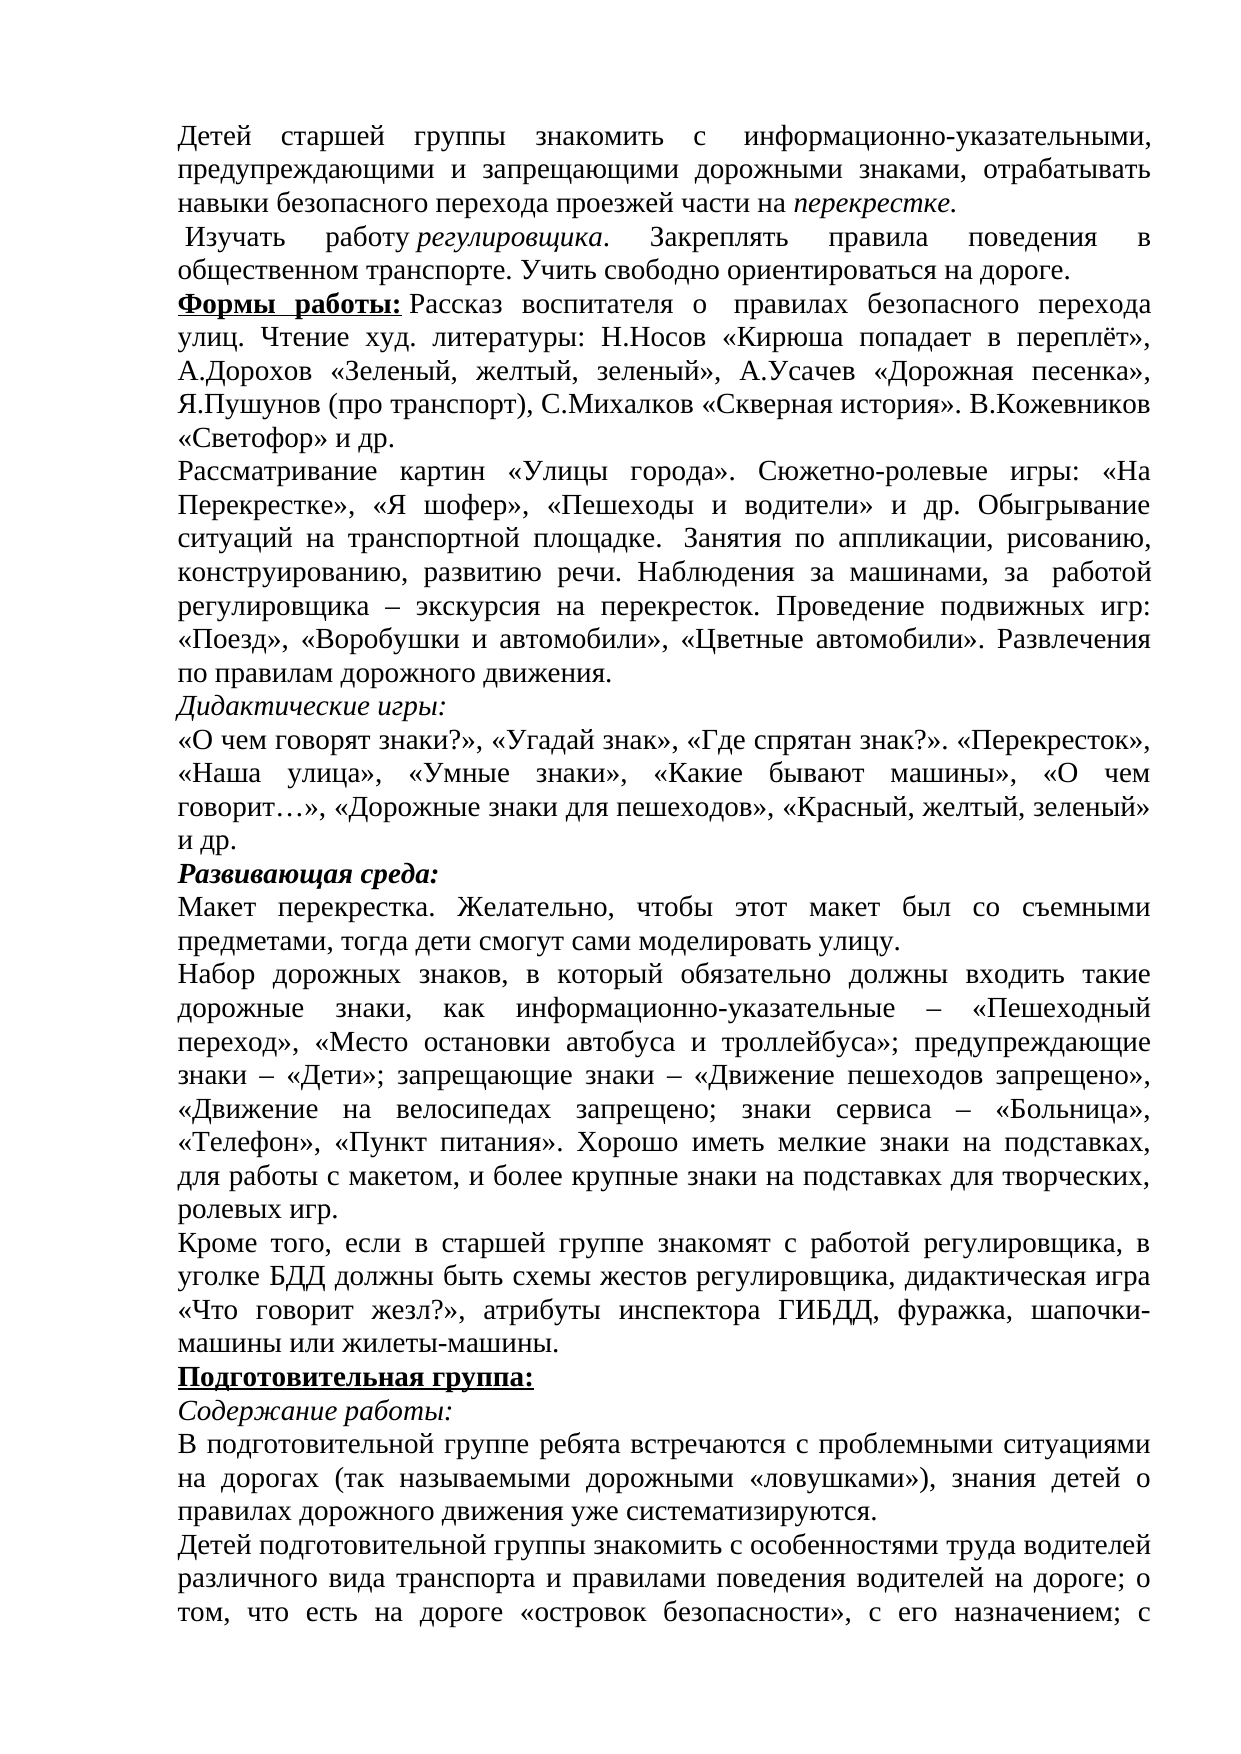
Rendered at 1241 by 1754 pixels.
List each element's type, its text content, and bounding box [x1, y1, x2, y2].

text Рассматривание картин «Улицы города». Сюжетно-ролевые игры: «На Перекрестке», «Я шофер», «Пешеходы и водители» и др. Обыгрывание ситуаций на транспортной площадке. Занятия по аппликации, рисованию, конструированию, развитию речи. Наблюдения за машинами, за работой регулировщика – экскурсия на перекресток. Проведение подвижных игр: «Поезд», «Воробушки и автомобили», «Цветные автомобили». Развлечения по правилам дорожного движения. [177, 453, 1152, 688]
text Изучать работу регулировщика. Закреплять правила поведения в общественном транспорте. Учить свободно ориентироваться на дороге. [177, 219, 1152, 286]
text В подготовительной группе ребята встречаются с проблемными ситуациями на дорогах (так называемыми дорожными «ловушками»), знания детей о правилах дорожного движения уже систематизируются. [177, 1426, 1152, 1527]
text Подготовительная группа: [177, 1359, 1152, 1393]
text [177, 1527, 1152, 1627]
text Кроме того, если в старшей группе знакомят с работой регулировщика, в уголке БДД должны быть схемы жестов регулировщика, дидактическая игра «Что говорит жезл?», атрибуты инспектора ГИБДД, фуражка, шапочки-машины или жилеты-машины. [177, 1225, 1152, 1359]
text Макет перекрестка. Желательно, чтобы этот макет был со съемными предметами, тогда дети смогут сами моделировать улицу. [177, 889, 1152, 957]
text Развивающая среда: [177, 856, 1152, 889]
text Набор дорожных знаков, в который обязательно должны входить такие дорожные знаки, как информационно-указательные – «Пешеходный переход», «Место остановки автобуса и троллейбуса»; предупреждающие знаки – «Дети»; запрещающие знаки – «Движение пешеходов запрещено», «Движение на велосипедах запрещено; знаки сервиса – «Больница», «Телефон», «Пункт питания». Хорошо иметь мелкие знаки на подставках, для работы с макетом, и более крупные знаки на подставках для творческих, ролевых игр. [177, 957, 1152, 1225]
text «О чем говорят знаки?», «Угадай знак», «Где спрятан знак?». «Перекресток», «Наша улица», «Умные знаки», «Какие бывают машины», «О чем говорит…», «Дорожные знаки для пешеходов», «Красный, желтый, зеленый» и др. [177, 722, 1152, 856]
text Дидактические игры: [177, 688, 1152, 722]
text Детей старшей группы знакомить с информационно-указательными, предупреждающими и запрещающими дорожными знаками, отрабатывать навыки безопасного перехода проезжей части на перекрестке. [177, 118, 1152, 219]
text Содержание работы: [177, 1393, 1152, 1426]
text Формы работы: Рассказ воспитателя о правилах безопасного перехода улиц. Чтение худ. литературы: Н.Носов «Кирюша попадает в переплёт», А.Дорохов «Зеленый, желтый, зеленый», А.Усачев «Дорожная песенка», Я.Пушунов (про транспорт), С.Михалков «Скверная история». В.Кожевников «Светофор» и др. [177, 286, 1152, 453]
